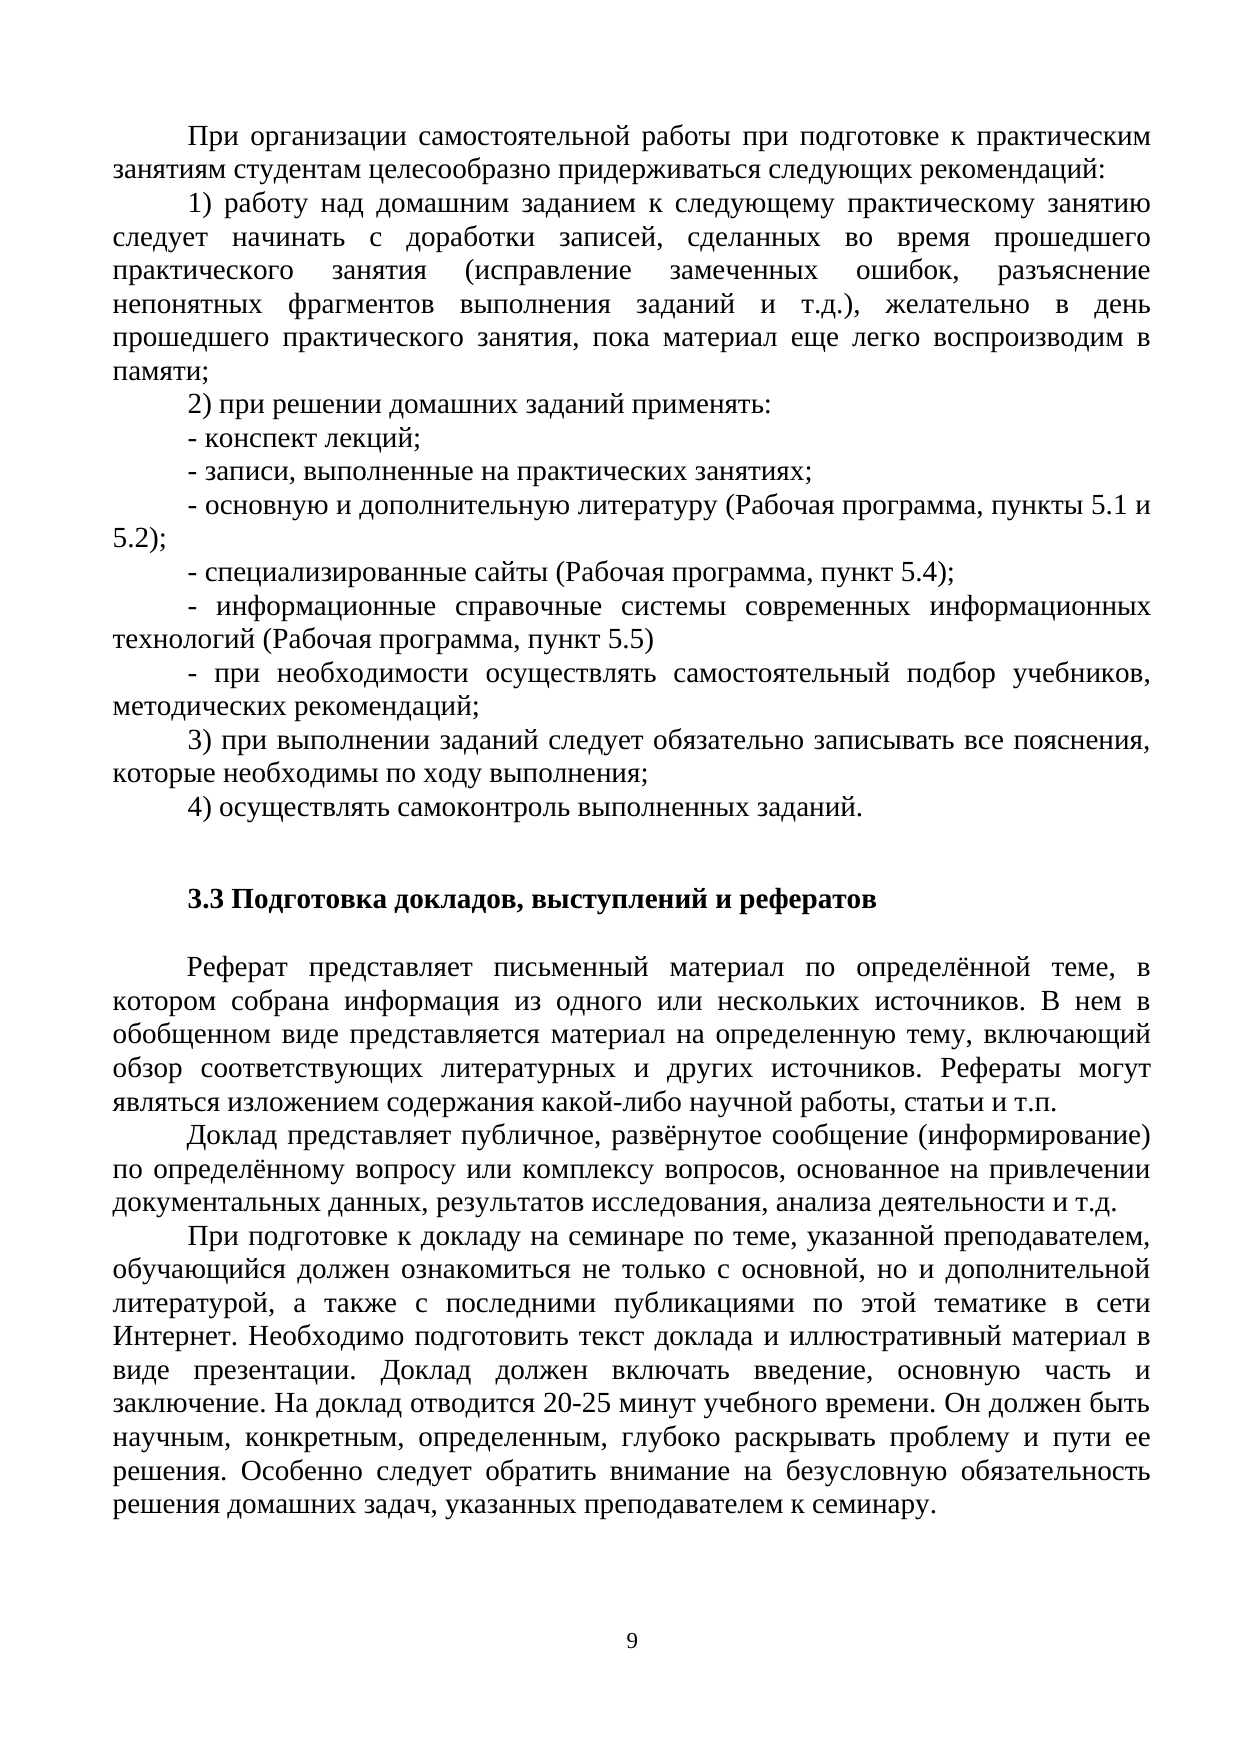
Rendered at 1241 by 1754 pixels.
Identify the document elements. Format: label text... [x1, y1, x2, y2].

text 1) работу над домашним заданием к следующему практическому занятию следует начинать с доработки записей, сделанных во время прошедшего практического занятия (исправление замеченных ошибок, разъяснение непонятных фрагментов выполнения заданий и т.д.), желательно в день прошедшего практического занятия, пока материал еще легко воспроизводим в памяти; [112, 185, 1152, 386]
text - информационные справочные системы современных информационных технологий (Рабочая программа, пункт 5.5) [112, 588, 1152, 655]
text 2) при решении домашних заданий применять: [112, 386, 1152, 420]
text - записи, выполненные на практических занятиях; [112, 453, 1152, 487]
text 3) при выполнении заданий следует обязательно записывать все пояснения, которые необходимы по ходу выполнения; [112, 722, 1152, 789]
text - основную и дополнительную литературу (Рабочая программа, пункты 5.1 и 5.2); [112, 487, 1152, 554]
text Реферат представляет письменный материал по определённой теме, в котором собрана информация из одного или нескольких источников. В нем в обобщенном виде представляется материал на определенную тему, включающий обзор соответствующих литературных и других источников. Рефераты могут являться изложением содержания какой-либо научной работы, статьи и т.п. [112, 949, 1152, 1117]
text При подготовке к докладу на семинаре по теме, указанной преподавателем, обучающийся должен ознакомиться не только с основной, но и дополнительной литературой, а также с последними публикациями по этой тематике в сети Интернет. Необходимо подготовить текст доклада и иллюстративный материал в виде презентации. Доклад должен включать введение, основную часть и заключение. На доклад отводится 20-25 минут учебного времени. Он должен быть научным, конкретным, определенным, глубоко раскрывать проблему и пути ее решения. Особенно следует обратить внимание на безусловную обязательность решения домашних задач, указанных преподавателем к семинару. [112, 1218, 1152, 1520]
text - конспект лекций; [112, 420, 1152, 453]
text Доклад представляет публичное, развёрнутое сообщение (информирование) по определённому вопросу или комплексу вопросов, основанное на привлечении документальных данных, результатов исследования, анализа деятельности и т.д. [112, 1117, 1152, 1218]
text - специализированные сайты (Рабочая программа, пункт 5.4); [112, 554, 1152, 588]
text При организации самостоятельной работы при подготовке к практическим занятиям студентам целесообразно придерживаться следующих рекомендаций: [112, 118, 1152, 185]
text - при необходимости осуществлять самостоятельный подбор учебников, методических рекомендаций; [112, 655, 1152, 722]
subtitle 3.3 Подготовка докладов, выступлений и рефератов [112, 881, 1152, 914]
text 4) осуществлять самоконтроль выполненных заданий. [112, 789, 1152, 822]
